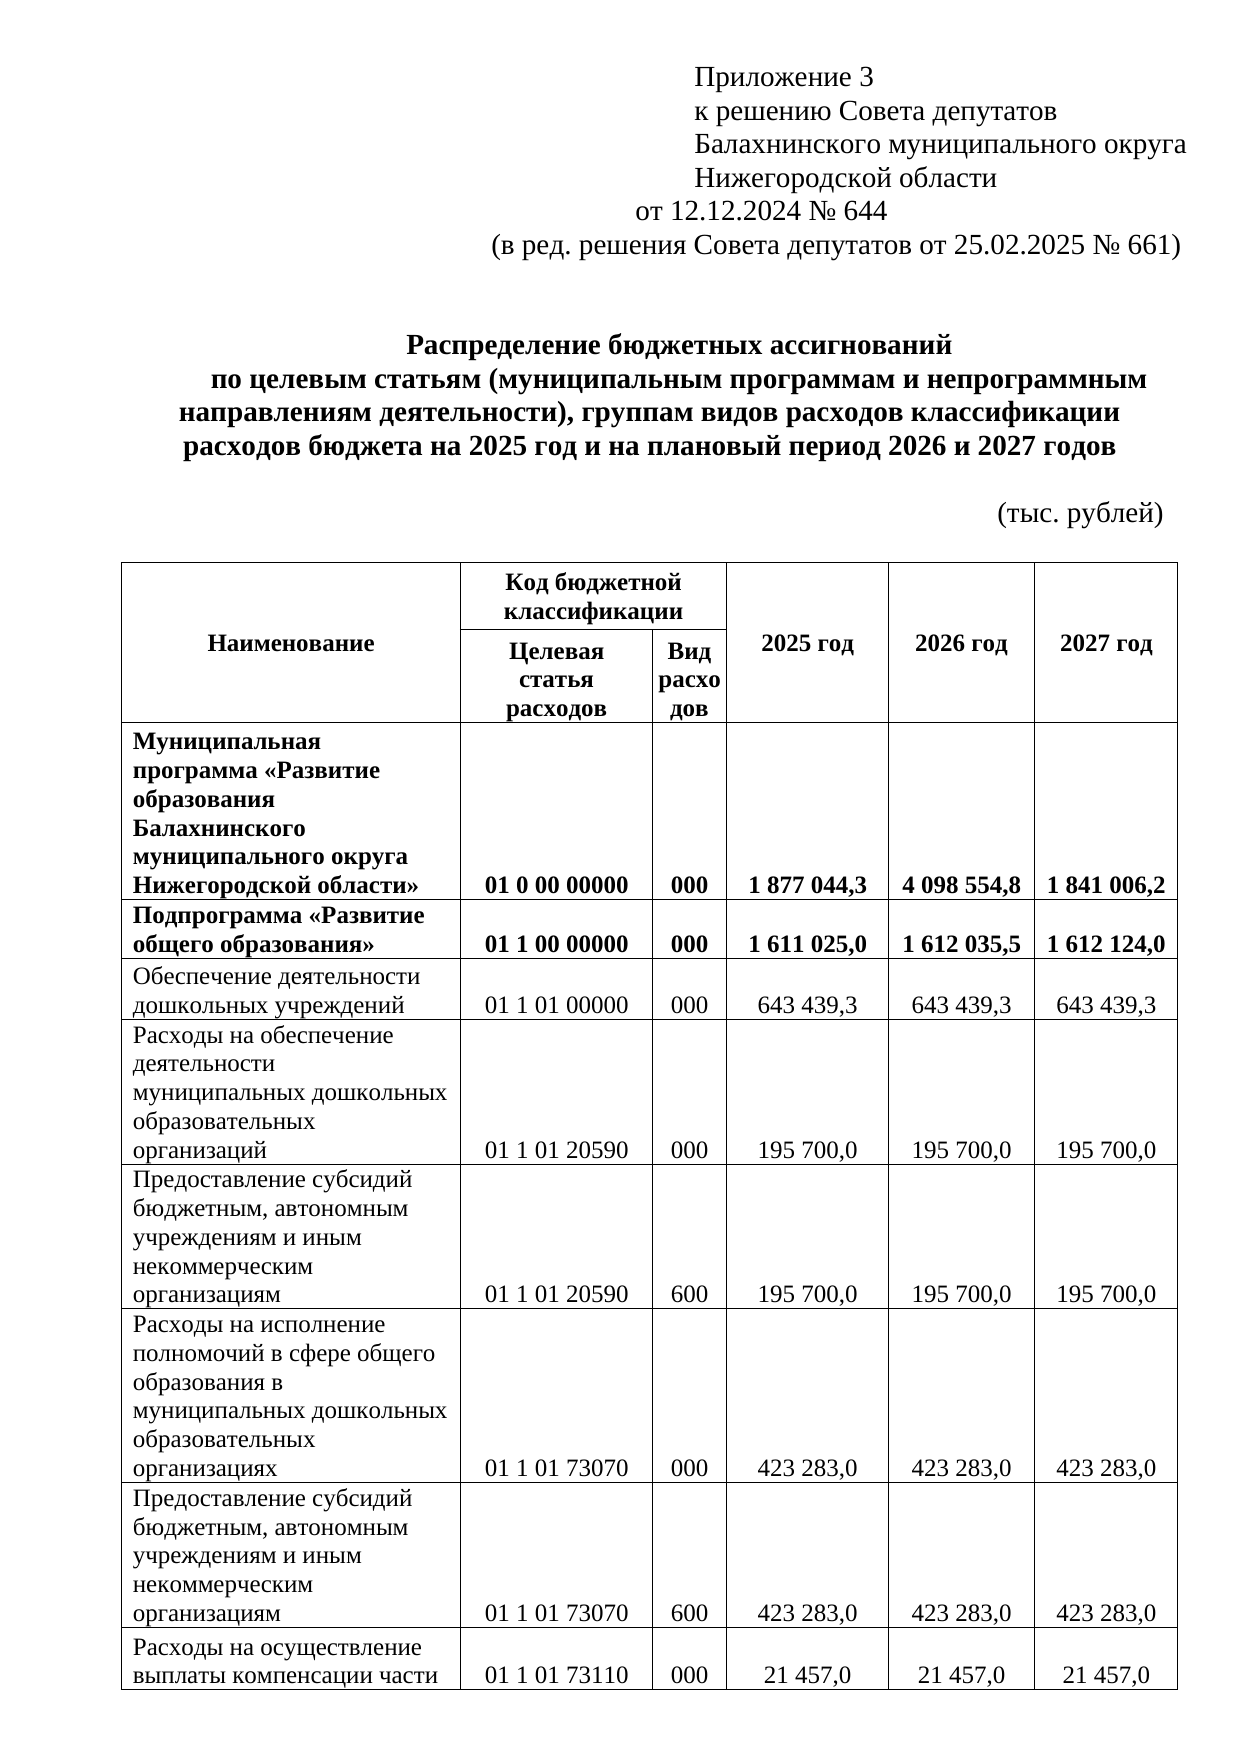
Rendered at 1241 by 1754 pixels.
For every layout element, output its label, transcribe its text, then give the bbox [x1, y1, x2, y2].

table_cell 1 611 025,0 [727, 900, 888, 957]
table_cell 1 612 124,0 [1035, 900, 1177, 957]
table_cell 000 [653, 959, 726, 1019]
table_cell 01 1 01 00000 [461, 959, 652, 1019]
table_cell 01 1 01 20590 [461, 1020, 652, 1163]
table_cell 195 700,0 [889, 1020, 1034, 1163]
table_cell 01 0 00 00000 [461, 723, 652, 899]
table_cell 000 [653, 1020, 726, 1163]
title Приложение 3 [635, 59, 1240, 93]
table_cell 195 700,0 [727, 1020, 888, 1163]
text (в ред. решения Совета депутатов от 25.02.2025 № 661) [118, 227, 1181, 260]
table_cell 01 1 01 73110 [461, 1628, 652, 1689]
table_cell 423 283,0 [1035, 1309, 1177, 1482]
table_cell 643 439,3 [1035, 959, 1177, 1019]
table_cell 1 612 035,5 [889, 900, 1034, 957]
table_header 2027 год [1035, 563, 1177, 722]
table_cell 000 [653, 900, 726, 957]
table_cell Расходы на обеспечение деятельности муниципальных дошкольных образовательных организаций [122, 1020, 460, 1163]
table_cell 000 [653, 1628, 726, 1689]
table_cell 1 877 044,3 [727, 723, 888, 899]
text (тыс. рублей) [118, 495, 1196, 529]
table_cell 195 700,0 [889, 1165, 1034, 1308]
table_header 2026 год [889, 563, 1034, 722]
table_cell Обеспечение деятельности дошкольных учреждений [122, 959, 460, 1019]
table_cell 01 1 01 73070 [461, 1483, 652, 1627]
table_cell 423 283,0 [1035, 1483, 1177, 1627]
table_cell Предоставление субсидий бюджетным, автономным учреждениям и иным некоммерческим организациям [122, 1483, 460, 1627]
table_cell Подпрограмма «Развитие общего образования» [122, 900, 460, 957]
table_cell 195 700,0 [1035, 1165, 1177, 1308]
text по целевым статьям (муниципальным программам и непрограммным направлениям деятельности), группам видов расходов классификации расходов бюджета на 2025 год и на плановый период 2026 и 2027 годов [118, 361, 1181, 462]
table_cell 21 457,0 [727, 1628, 888, 1689]
table_header Код бюджетной классификации [461, 563, 726, 629]
title Нижегородской области [635, 160, 1240, 193]
table_cell 4 098 554,8 [889, 723, 1034, 899]
table_cell 423 283,0 [727, 1309, 888, 1482]
table_cell 21 457,0 [1035, 1628, 1177, 1689]
table_cell 643 439,3 [727, 959, 888, 1019]
table_cell 423 283,0 [889, 1309, 1034, 1482]
table_cell 1 841 006,2 [1035, 723, 1177, 899]
table_header Наименование [122, 563, 460, 722]
table_cell 21 457,0 [889, 1628, 1034, 1689]
table_cell 000 [653, 723, 726, 899]
text Распределение бюджетных ассигнований [118, 327, 1181, 361]
title к решению Совета депутатов [635, 93, 1240, 126]
table_header 2025 год [727, 563, 888, 722]
table_cell 01 1 01 20590 [461, 1165, 652, 1308]
table_cell 01 1 01 73070 [461, 1309, 652, 1482]
table_cell 01 1 00 00000 [461, 900, 652, 957]
table_cell 195 700,0 [727, 1165, 888, 1308]
table_cell 600 [653, 1483, 726, 1627]
table_cell Вид расходов [653, 630, 726, 722]
table_cell 423 283,0 [727, 1483, 888, 1627]
text от 12.12.2024 № 644 [576, 193, 1181, 227]
table_cell Расходы на исполнение полномочий в сфере общего образования в муниципальных дошкольных образовательных организациях [122, 1309, 460, 1482]
table_cell Муниципальная программа «Развитие образования Балахнинского муниципального округа Нижегородской области» [122, 723, 460, 899]
table_cell Предоставление субсидий бюджетным, автономным учреждениям и иным некоммерческим организациям [122, 1165, 460, 1308]
table_cell 423 283,0 [889, 1483, 1034, 1627]
table_cell 000 [653, 1309, 726, 1482]
table_cell Целевая статья расходов [461, 630, 652, 722]
table_cell 195 700,0 [1035, 1020, 1177, 1163]
table_cell 600 [653, 1165, 726, 1308]
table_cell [122, 1628, 460, 1689]
table_cell 643 439,3 [889, 959, 1034, 1019]
title Балахнинского муниципального округа [635, 126, 1240, 160]
